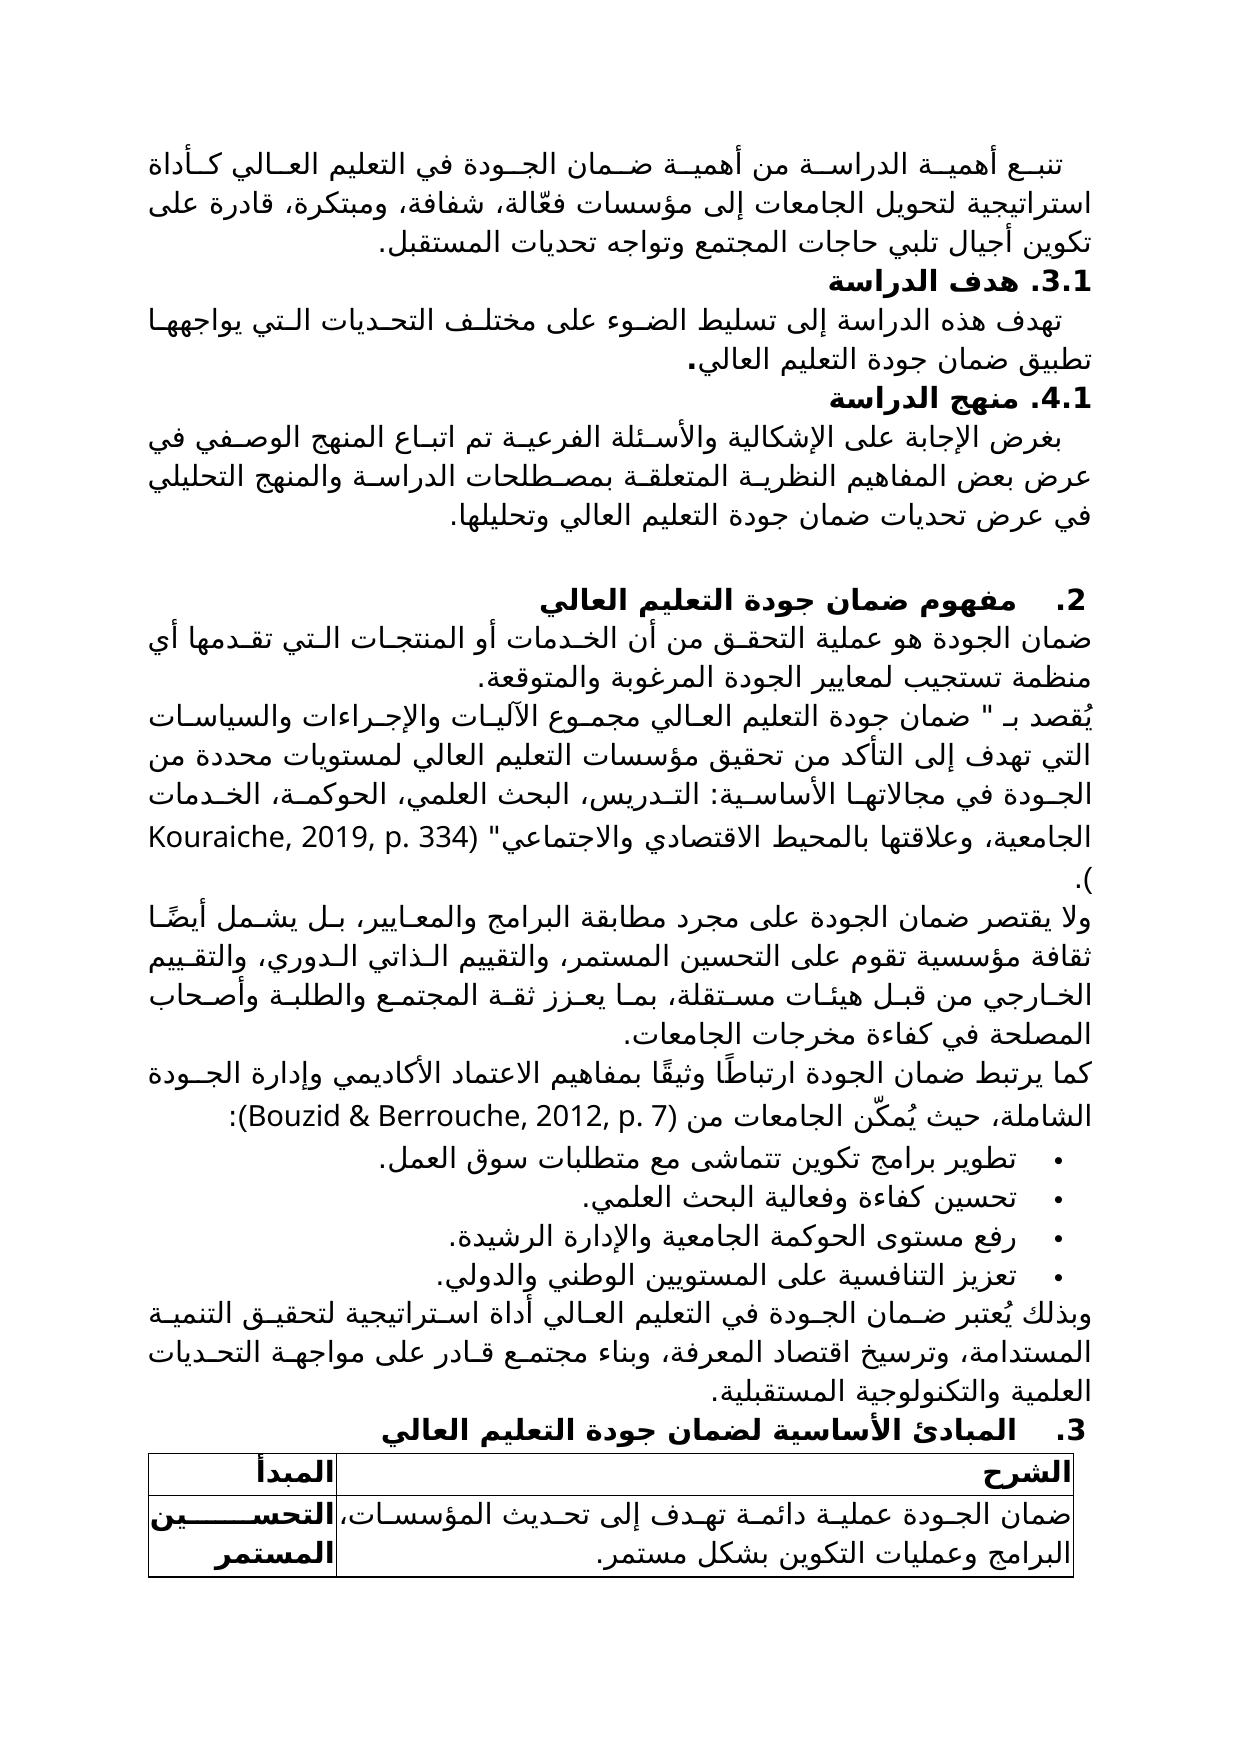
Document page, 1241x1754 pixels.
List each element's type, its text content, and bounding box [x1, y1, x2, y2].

text بغرض الإجابة على الإشكالية والأسئلة الفرعية تم اتباع المنهج الوصفي في عرض بعض المفاهيم النظرية المتعلقة بمصطلحات الدراسة والمنهج التحليلي في عرض تحديات ضمان جودة التعليم العالي وتحليلها. [148, 420, 1093, 532]
table_header الشرح [337, 1454, 1073, 1495]
text ضمان الجودة هو عملية التحقق من أن الخدمات أو المنتجات التي تقدمها أي منظمة تستجيب لمعايير الجودة المرغوبة والمتوقعة. [148, 622, 1093, 695]
list تعزيز التنافسية على المستويين الوطني والدولي. [148, 1258, 1055, 1292]
list تطوير برامج تكوين تتماشى مع متطلبات سوق العمل. [148, 1141, 1055, 1175]
text ولا يقتصر ضمان الجودة على مجرد مطابقة البرامج والمعايير، بل يشمل أيضًا ثقافة مؤسسية تقوم على التحسين المستمر، والتقييم الذاتي الدوري، والتقييم الخارجي من قبل هيئات مستقلة، بما يعزز ثقة المجتمع والطلبة وأصحاب المصلحة في كفاءة مخرجات الجامعات. [148, 901, 1093, 1051]
list مفهوم ضمان جودة التعليم العالي [148, 583, 1055, 617]
text 3.1. هدف الدراسة [148, 264, 1093, 298]
list رفع مستوى الحوكمة الجامعية والإدارة الرشيدة. [148, 1219, 1055, 1253]
text تنبع أهمية الدراسة من أهمية ضمان الجودة في التعليم العالي كأداة استراتيجية لتحويل الجامعات إلى مؤسسات فعّالة، شفافة، ومبتكرة، قادرة على تكوين أجيال تلبي حاجات المجتمع وتواجه تحديات المستقبل. [148, 148, 1093, 259]
list المبادئ الأساسية لضمان جودة التعليم العالي [148, 1414, 1055, 1448]
table_header المبدأ [149, 1454, 336, 1495]
text تهدف هذه الدراسة إلى تسليط الضوء على مختلف التحديات التي يواجهها تطبيق ضمان جودة التعليم العالي. [148, 303, 1093, 376]
text كما يرتبط ضمان الجودة ارتباطًا وثيقًا بمفاهيم الاعتماد الأكاديمي وإدارة الجودة الشاملة، حيث يُمكّن الجامعات من: [148, 1056, 1093, 1135]
table_cell التحسين المستمر [149, 1496, 336, 1576]
table_cell ضمان الجودة عملية دائمة تهدف إلى تحديث المؤسسات، البرامج وعمليات التكوين بشكل مستمر. [337, 1496, 1073, 1576]
text وبذلك يُعتبر ضمان الجودة في التعليم العالي أداة استراتيجية لتحقيق التنمية المستدامة، وترسيخ اقتصاد المعرفة، وبناء مجتمع قادر على مواجهة التحديات العلمية والتكنولوجية المستقبلية. [148, 1297, 1093, 1409]
text يُقصد بـ " ضمان جودة التعليم العالي مجموع الآليات والإجراءات والسياسات التي تهدف إلى التأكد من تحقيق مؤسسات التعليم العالي لمستويات محددة من الجودة في مجالاتها الأساسية: التدريس، البحث العلمي، الحوكمة، الخدمات الجامعية، وعلاقتها بالمحيط الاقتصادي والاجتماعي". [148, 700, 1093, 896]
text 4.1. منهج الدراسة [148, 381, 1093, 415]
list تحسين كفاءة وفعالية البحث العلمي. [148, 1180, 1055, 1214]
